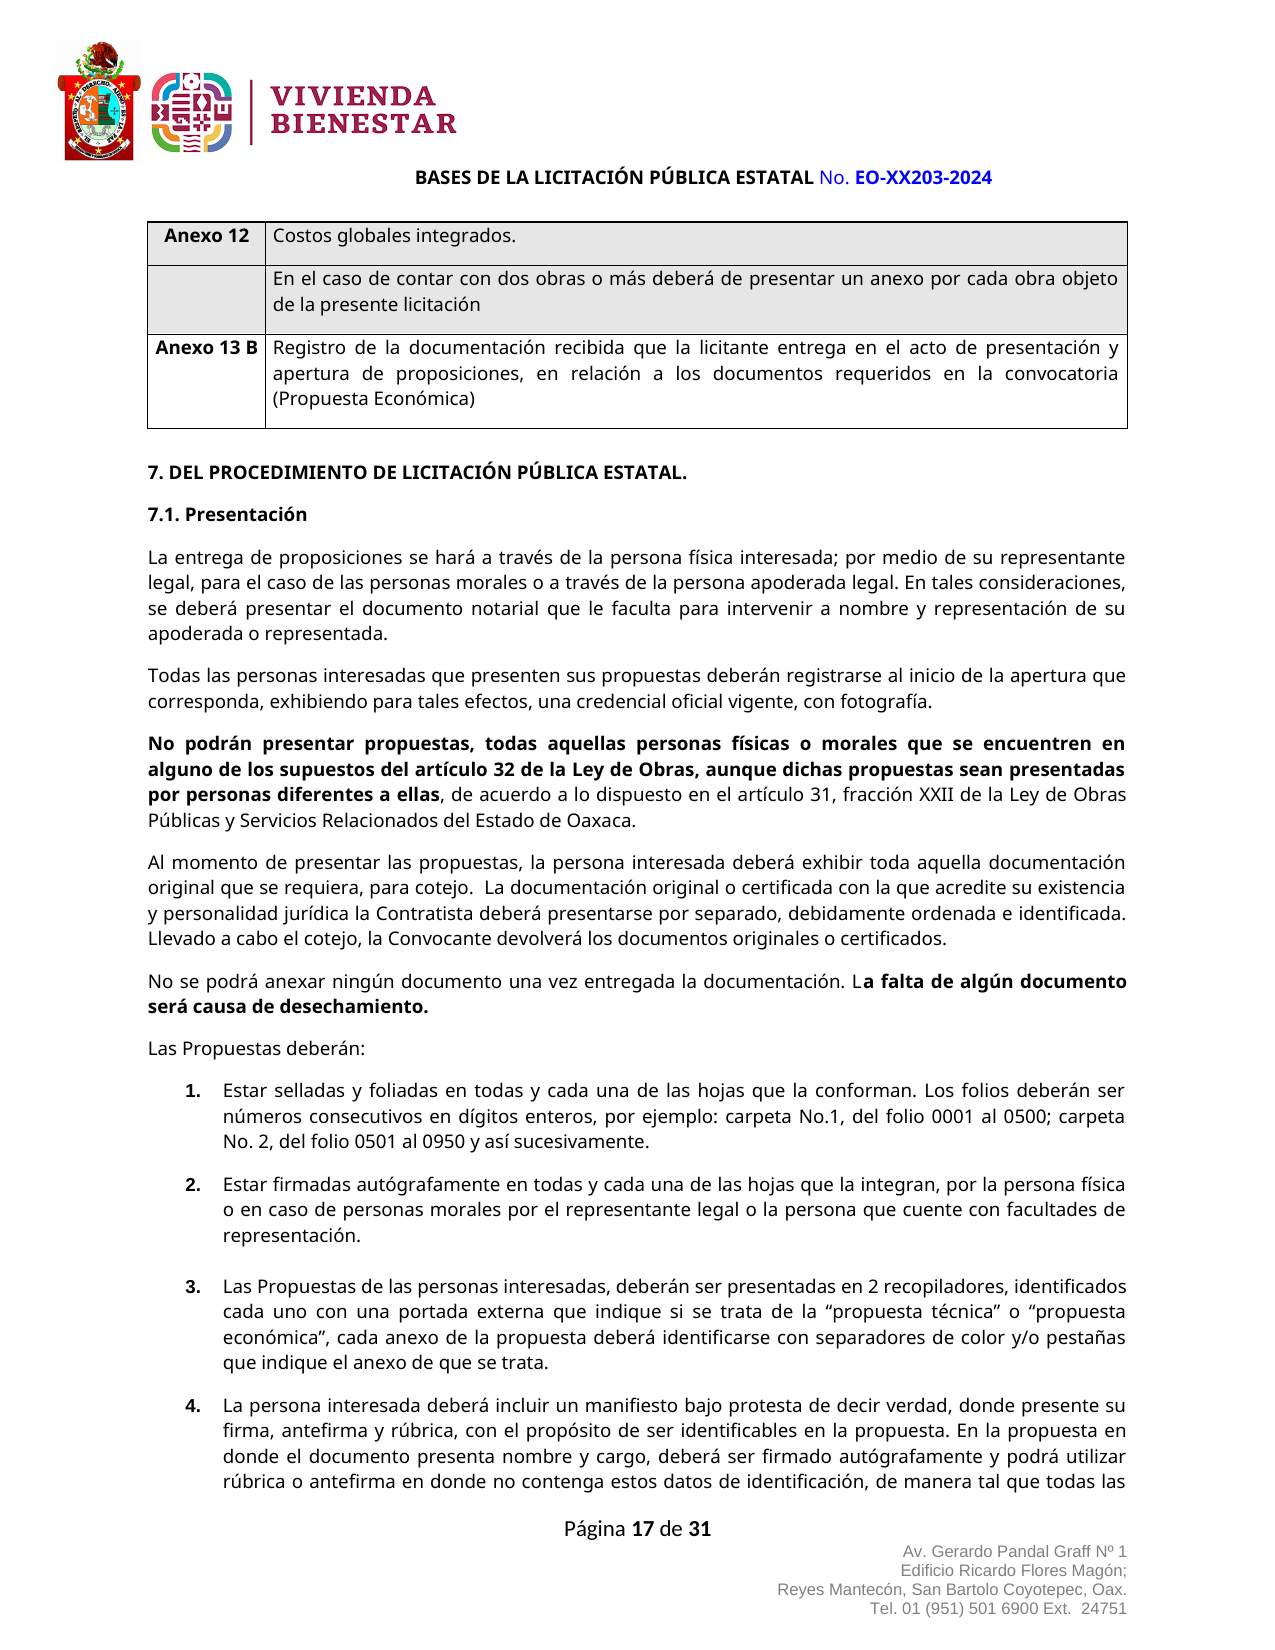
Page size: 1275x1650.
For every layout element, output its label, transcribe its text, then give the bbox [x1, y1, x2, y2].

table_cell Costos globales integrados. [266, 223, 1127, 265]
list Las Propuestas de las personas interesadas, deberán ser presentadas en 2 recopiladores, identificados cada uno con una portada externa que indique si se trata de la “propuesta técnica” o “propuesta económica”, cada anexo de la propuesta deberá identificarse con separadores de color y/o pestañas que indique el anexo de que se trata. [185, 1273, 1127, 1375]
table_cell En el caso de contar con dos obras o más deberá de presentar un anexo por cada obra objeto de la presente licitación [266, 266, 1127, 333]
picture [55, 41, 143, 163]
text La entrega de proposiciones se hará a través de la persona física interesada; por medio de su representante legal, para el caso de las personas morales o a través de la persona apoderada legal. En tales consideraciones, se deberá presentar el documento notarial que le faculta para intervenir a nombre y representación de su apoderada o representada. [148, 544, 1127, 646]
text No se podrá anexar ningún documento una vez entregada la documentación. La falta de algún documento será causa de desechamiento. [148, 968, 1127, 1019]
text 7.1. Presentación [148, 502, 1127, 527]
text No podrán presentar propuestas, todas aquellas personas físicas o morales que se encuentren en alguno de los supuestos del artículo 32 de la Ley de Obras, aunque dichas propuestas sean presentadas por personas diferentes a ellas, de acuerdo a lo dispuesto en el artículo 31, fracción XXII de la Ley de Obras Públicas y Servicios Relacionados del Estado de Oaxaca. [148, 730, 1127, 832]
text Las Propuestas deberán: [148, 1036, 1127, 1061]
text Todas las personas interesadas que presenten sus propuestas deberán registrarse al inicio de la apertura que corresponda, exhibiendo para tales efectos, una credencial oficial vigente, con fotografía. [148, 663, 1127, 714]
table_cell Anexo 12 [148, 223, 265, 265]
picture [147, 64, 473, 161]
list Estar firmadas autógrafamente en todas y cada una de las hojas que la integran, por la persona física o en caso de personas morales por el representante legal o la persona que cuente con facultades de representación. [185, 1171, 1127, 1248]
text Al momento de presentar las propuestas, la persona interesada deberá exhibir toda aquella documentación original que se requiera, para cotejo. La documentación original o certificada con la que acredite su existencia y personalidad jurídica la Contratista deberá presentarse por separado, debidamente ordenada e identificada. Llevado a cabo el cotejo, la Convocante devolverá los documentos originales o certificados. [148, 849, 1127, 951]
table_cell Anexo 13 B [148, 335, 265, 428]
list Estar selladas y foliadas en todas y cada una de las hojas que la conforman. Los folios deberán ser números consecutivos en dígitos enteros, por ejemplo: carpeta No.1, del folio 0001 al 0500; carpeta No. 2, del folio 0501 al 0950 y así sucesivamente. [185, 1078, 1127, 1154]
text 7. DEL PROCEDIMIENTO DE LICITACIÓN PÚBLICA ESTATAL. [148, 459, 1127, 485]
table_cell [148, 266, 265, 333]
table_cell Registro de la documentación recibida que la licitante entrega en el acto de presentación y apertura de proposiciones, en relación a los documentos requeridos en la convocatoria (Propuesta Económica) [266, 335, 1127, 428]
